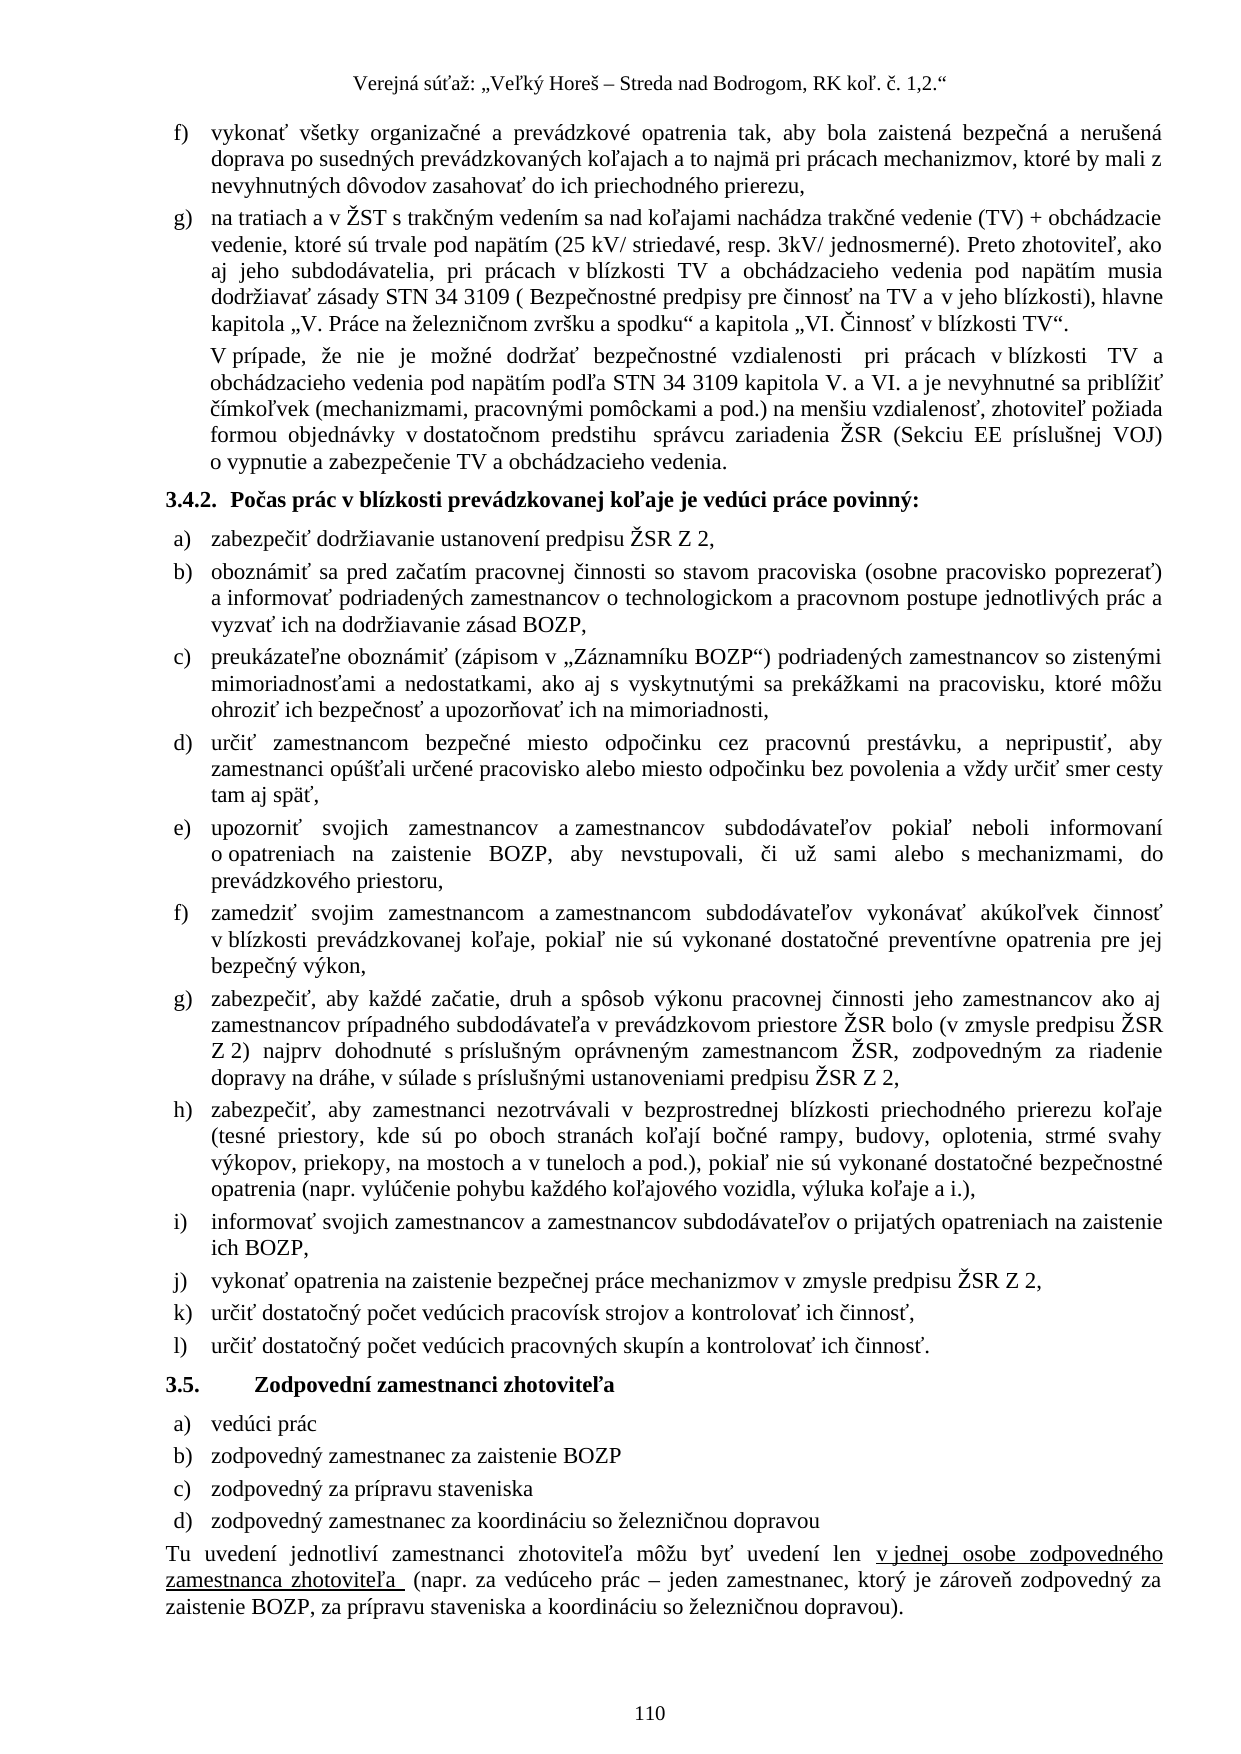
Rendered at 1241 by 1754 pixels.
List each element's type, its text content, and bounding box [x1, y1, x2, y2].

list vedúci prác [173, 1410, 1163, 1436]
list zodpovedný za prípravu staveniska [173, 1475, 1163, 1501]
list Počas prác v blízkosti prevádzkovanej koľaje je vedúci práce povinný: [165, 487, 1163, 513]
text V prípade, že nie je možné dodržať bezpečnostné vzdialenosti pri prácach v blízkosti TV a obchádzacieho vedenia pod napätím podľa STN 34 3109 kapitola V. a VI. a je nevyhnutné sa priblížiť čímkoľvek (mechanizmami, pracovnými pomôckami a pod.) na menšiu vzdialenosť, zhotoviteľ požiada formou objednávky v dostatočnom predstihu správcu zariadenia ŽSR (Sekciu EE príslušnej VOJ) o vypnutie a zabezpečenie TV a obchádzacieho vedenia. [210, 342, 1163, 474]
list Zodpovední zamestnanci zhotoviteľa [165, 1371, 1163, 1397]
list zodpovedný zamestnanec za koordináciu so železničnou dopravou [173, 1508, 1163, 1534]
list určiť zamestnancom bezpečné miesto odpočinku cez pracovnú prestávku, a nepripustiť, aby zamestnanci opúšťali určené pracovisko alebo miesto odpočinku bez povolenia a vždy určiť smer cesty tam aj späť, [173, 729, 1163, 808]
list preukázateľne oboznámiť (zápisom v „Záznamníku BOZP“) podriadených zamestnancov so zistenými mimoriadnosťami a nedostatkami, ako aj s vyskytnutými sa prekážkami na pracovisku, ktoré môžu ohroziť ich bezpečnosť a upozorňovať ich na mimoriadnosti, [173, 643, 1163, 722]
list zabezpečiť, aby každé začatie, druh a spôsob výkonu pracovnej činnosti jeho zamestnancov ako aj zamestnancov prípadného subdodávateľa v prevádzkovom priestore ŽSR bolo (v zmysle predpisu ŽSR Z 2) najprv dohodnuté s príslušným oprávneným zamestnancom ŽSR, zodpovedným za riadenie dopravy na dráhe, v súlade s príslušnými ustanoveniami predpisu ŽSR Z 2, [173, 984, 1163, 1090]
list zamedziť svojim zamestnancom a zamestnancom subdodávateľov vykonávať akúkoľvek činnosť v blízkosti prevádzkovanej koľaje, pokiaľ nie sú vykonané dostatočné preventívne opatrenia pre jej bezpečný výkon, [173, 899, 1163, 978]
text Tu uvedení jednotliví zamestnanci zhotoviteľa môžu byť uvedení len v jednej osobe zodpovedného zamestnanca zhotoviteľa (napr. za vedúceho prác – jeden zamestnanec, ktorý je zároveň zodpovedný za zaistenie BOZP, za prípravu staveniska a koordináciu so železničnou dopravou). [165, 1540, 1163, 1619]
list zabezpečiť, aby zamestnanci nezotrvávali v bezprostrednej blízkosti priechodného prierezu koľaje (tesné priestory, kde sú po oboch stranách koľají bočné rampy, budovy, oplotenia, strmé svahy výkopov, priekopy, na mostoch a v tuneloch a pod.), pokiaľ nie sú vykonané dostatočné bezpečnostné opatrenia (napr. vylúčenie pohybu každého koľajového vozidla, výluka koľaje a i.), [173, 1096, 1163, 1202]
list na tratiach a v ŽST s trakčným vedením sa nad koľajami nachádza trakčné vedenie (TV) + obchádzacie vedenie, ktoré sú trvale pod napätím (25 kV/ striedavé, resp. 3kV/ jednosmerné). Preto zhotoviteľ, ako aj jeho subdodávatelia, pri prácach v blízkosti TV a obchádzacieho vedenia pod napätím musia dodržiavať zásady STN 34 3109 ( Bezpečnostné predpisy pre činnosť na TV a v jeho blízkosti), hlavne kapitola „V. Práce na železničnom zvršku a spodku“ a kapitola „VI. Činnosť v blízkosti TV“. [173, 204, 1163, 336]
list vykonať opatrenia na zaistenie bezpečnej práce mechanizmov v zmysle predpisu ŽSR Z 2, [173, 1267, 1163, 1293]
list zabezpečiť dodržiavanie ustanovení predpisu ŽSR Z 2, [173, 525, 1163, 552]
list informovať svojich zamestnancov a zamestnancov subdodávateľov o prijatých opatreniach na zaistenie ich BOZP, [173, 1208, 1163, 1261]
list určiť dostatočný počet vedúcich pracovísk strojov a kontrolovať ich činnosť, [173, 1299, 1163, 1326]
list určiť dostatočný počet vedúcich pracovných skupín a kontrolovať ich činnosť. [173, 1332, 1163, 1358]
list zodpovedný zamestnanec za zaistenie BOZP [173, 1442, 1163, 1469]
list upozorniť svojich zamestnancov a zamestnancov subdodávateľov pokiaľ neboli informovaní o opatreniach na zaistenie BOZP, aby nevstupovali, či už sami alebo s mechanizmami, do prevádzkového priestoru, [173, 814, 1163, 893]
list vykonať všetky organizačné a prevádzkové opatrenia tak, aby bola zaistená bezpečná a nerušená doprava po susedných prevádzkovaných koľajach a to najmä pri prácach mechanizmov, ktoré by mali z nevyhnutných dôvodov zasahovať do ich priechodného prierezu, [173, 119, 1163, 198]
list oboznámiť sa pred začatím pracovnej činnosti so stavom pracoviska (osobne pracovisko poprezerať) a informovať podriadených zamestnancov o technologickom a pracovnom postupe jednotlivých prác a vyzvať ich na dodržiavanie zásad BOZP, [173, 558, 1163, 637]
